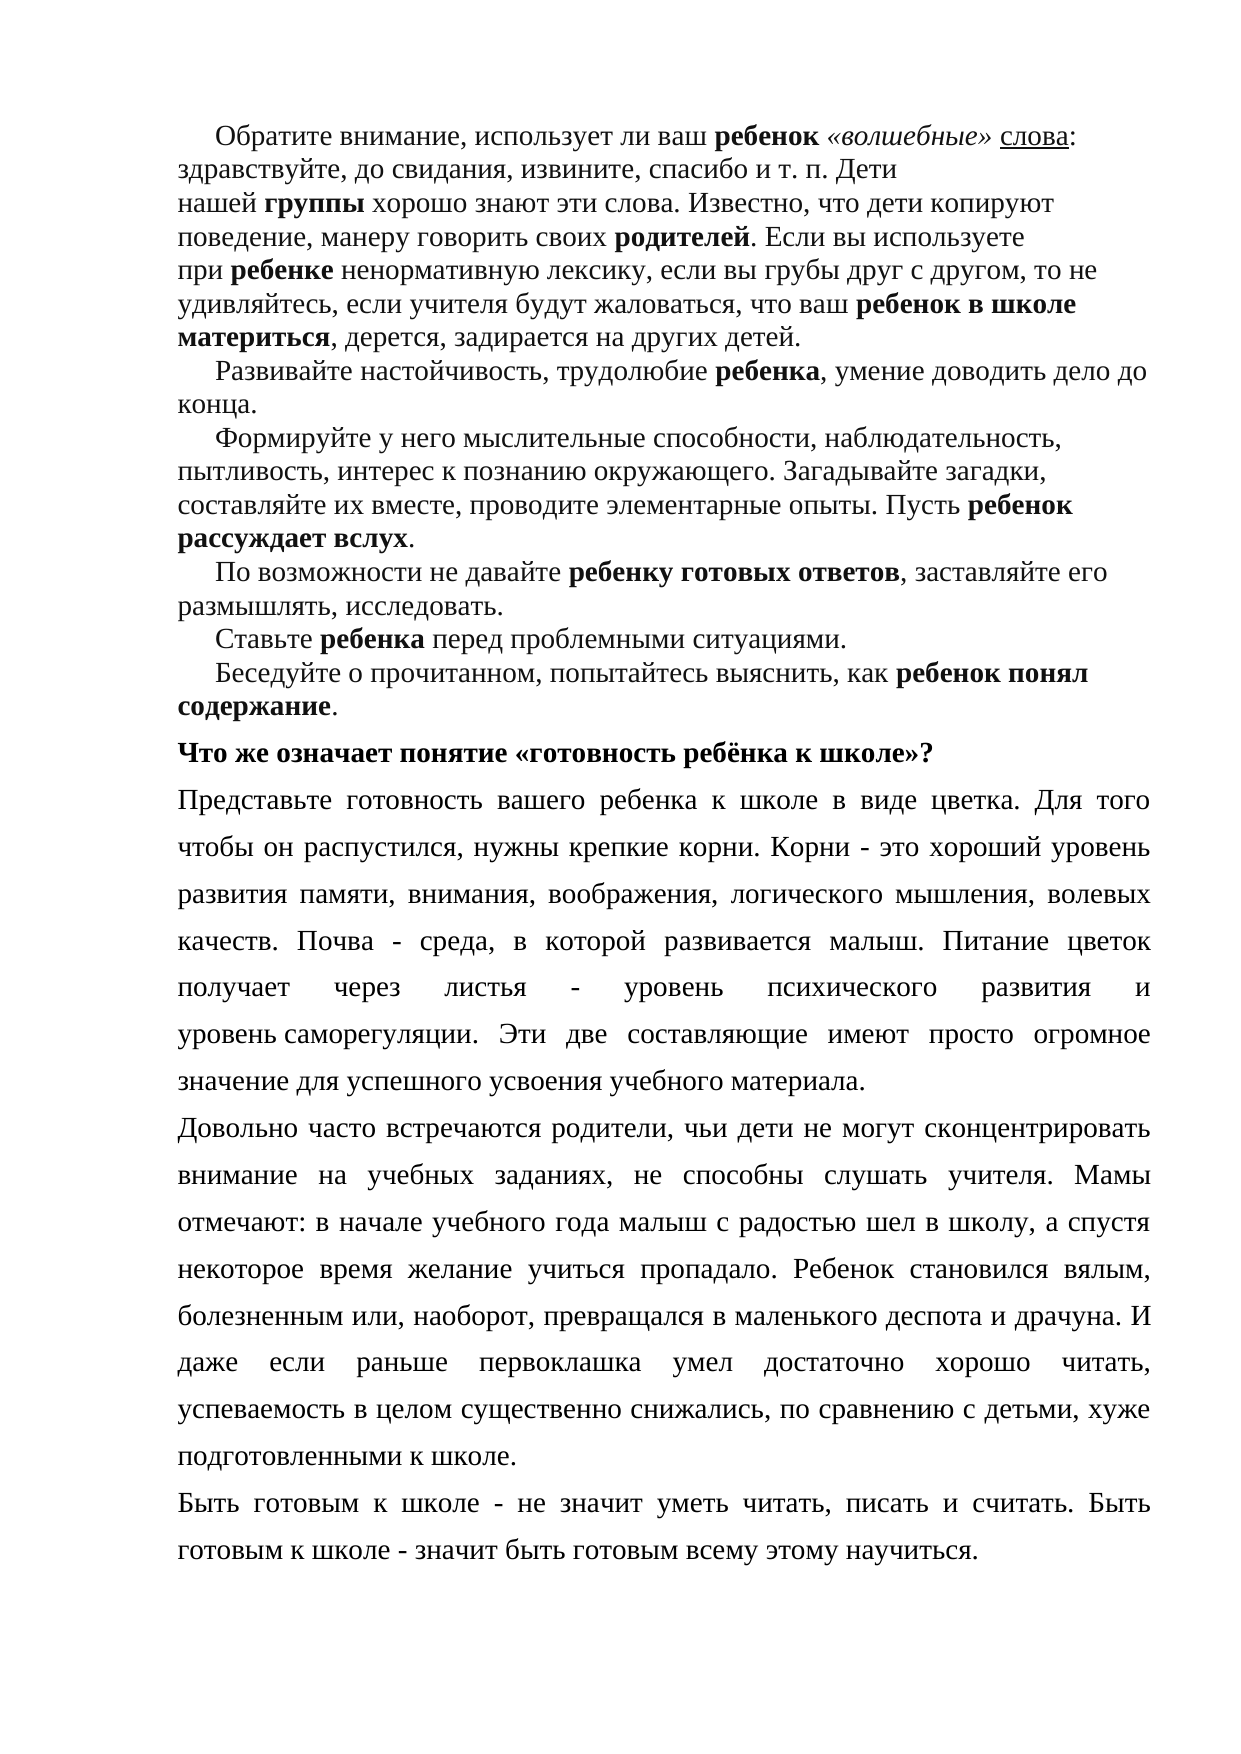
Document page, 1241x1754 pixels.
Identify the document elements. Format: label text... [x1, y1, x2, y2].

text Беседуйте о прочитанном, попытайтесь выяснить, как ребенок понял содержание. [177, 655, 1152, 722]
text Формируйте у него мыслительные способности, наблюдательность, пытливость, интерес к познанию окружающего. Загадывайте загадки, составляйте их вместе, проводите элементарные опыты. Пусть ребенок рассуждает вслух. [177, 420, 1152, 554]
text Ставьте ребенка перед проблемными ситуациями. [177, 621, 1152, 655]
text По возможности не давайте ребенку готовых ответов, заставляйте его размышлять, исследовать. [177, 554, 1152, 621]
text Обратите внимание, использует ли ваш ребенок «волшебные» слова: здравствуйте, до свидания, извините, спасибо и т. п. Дети нашей группы хорошо знают эти слова. Известно, что дети копируют поведение, манеру говорить своих родителей. Если вы используете при ребенке ненормативную лексику, если вы грубы друг с другом, то не удивляйтесь, если учителя будут жаловаться, что ваш ребенок в школе материться, дерется, задирается на других детей. [177, 118, 1152, 353]
text Что же означает понятие «готовность ребёнка к школе»? [177, 722, 1152, 769]
text Довольно часто встречаются родители, чьи дети не могут сконцентрировать внимание на учебных заданиях, не способны слушать учителя. Мамы отмечают: в начале учебного года малыш с радостью шел в школу, а спустя некоторое время желание учиться пропадало. Ребенок становился вялым, болезненным или, наоборот, превращался в маленького деспота и драчуна. И даже если раньше первоклашка умел достаточно хорошо читать, успеваемость в целом существенно снижались, по сравнению с детьми, хуже подготовленными к школе. [177, 1097, 1152, 1472]
text Развивайте настойчивость, трудолюбие ребенка, умение доводить дело до конца. [177, 353, 1152, 420]
text Представьте готовность вашего ребенка к школе в виде цветка. Для того чтобы он распустился, нужны крепкие корни. Корни - это хороший уровень развития памяти, внимания, воображения, логического мышления, волевых качеств. Почва - среда, в которой развивается малыш. Питание цветок получает через листья - уровень психического развития и уровень саморегуляции. Эти две составляющие имеют просто огромное значение для успешного усвоения учебного материала. [177, 769, 1152, 1097]
text Быть готовым к школе - не значит уметь читать, писать и считать. Быть готовым к школе - значит быть готовым всему этому научиться. [177, 1472, 1152, 1566]
